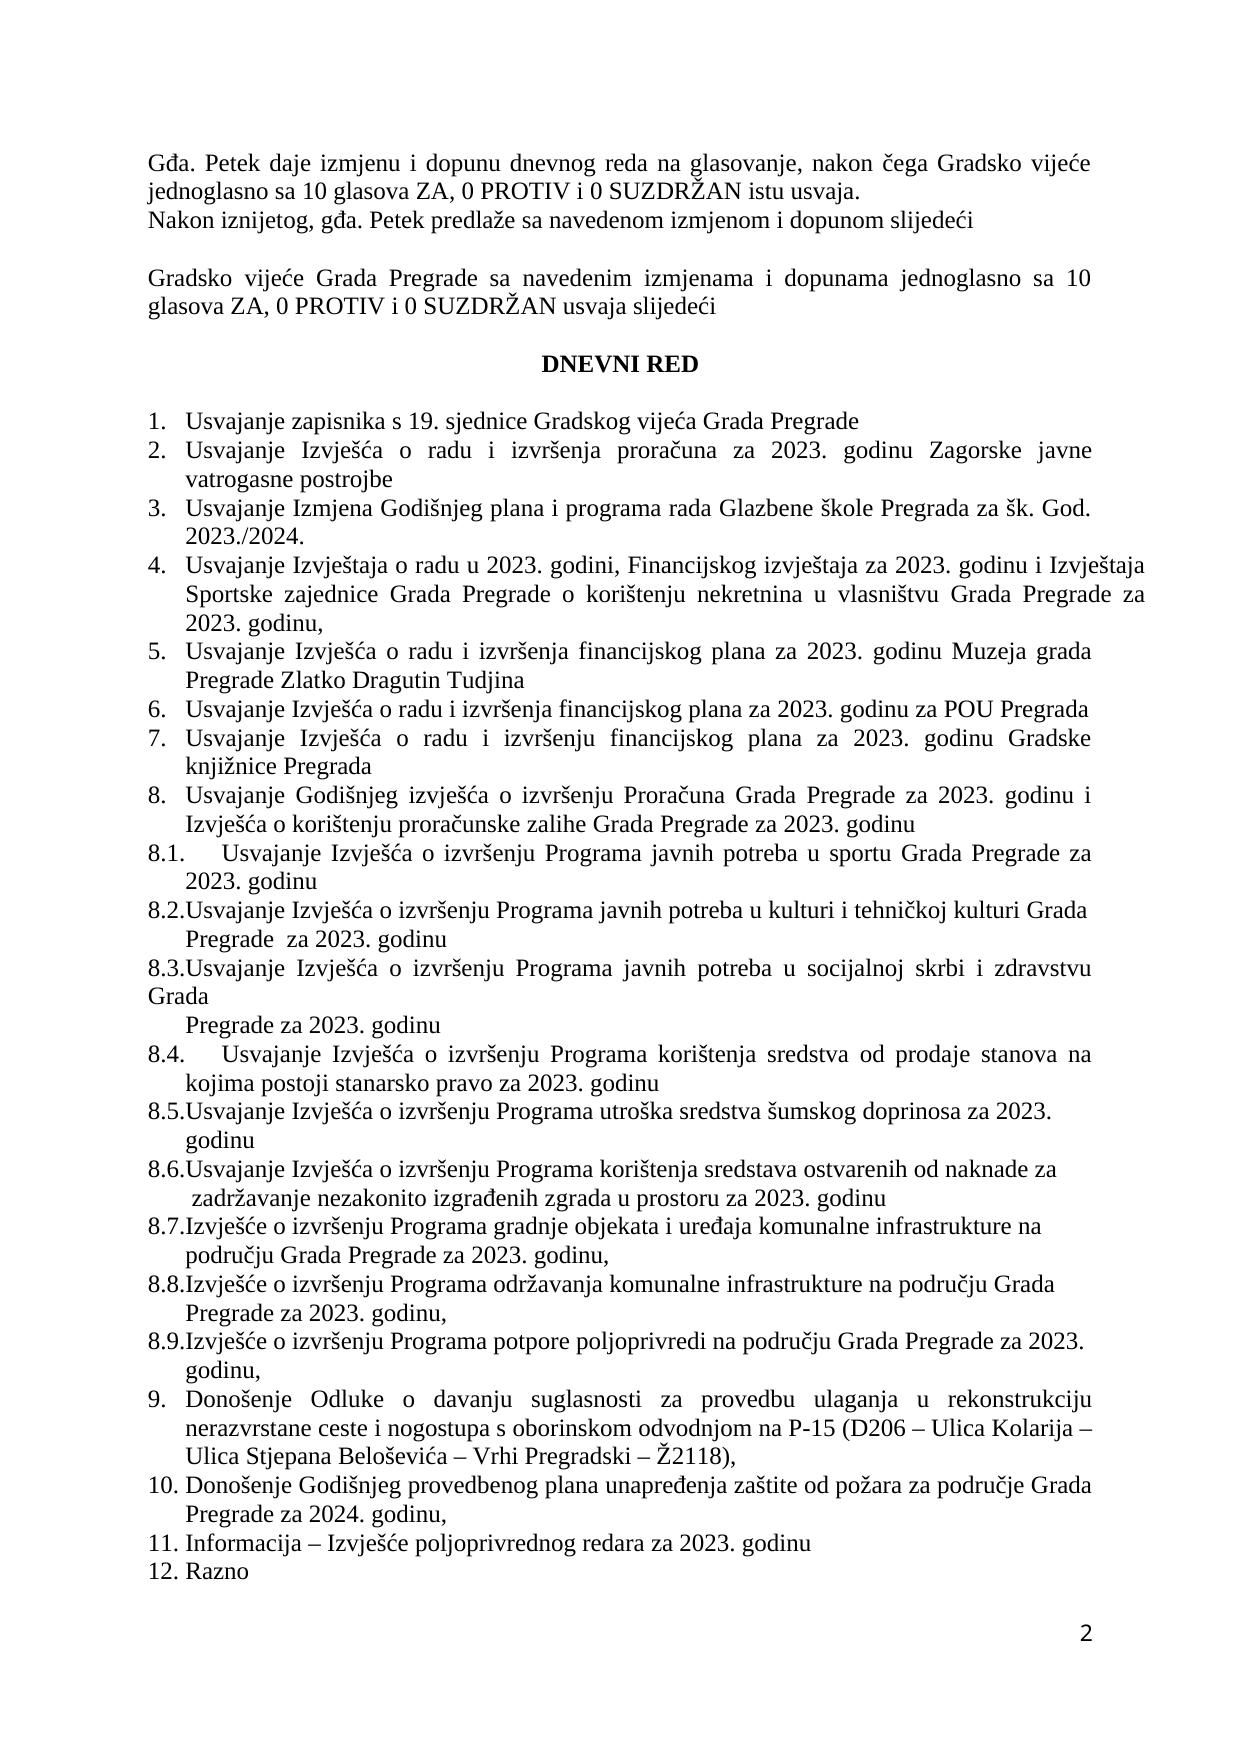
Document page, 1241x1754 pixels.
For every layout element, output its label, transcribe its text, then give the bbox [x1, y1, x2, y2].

text zadržavanje nezakonito izgrađenih zgrada u prostoru za 2023. godinu [148, 1183, 1092, 1211]
text 8.8.Izvješće o izvršenju Programa održavanja komunalne infrastrukture na području Grada [148, 1269, 1092, 1298]
list Usvajanje zapisnika s 19. sjednice Gradskog vijeća Grada Pregrade [148, 406, 1092, 435]
text Pregrade za 2023. godinu, [148, 1298, 1092, 1326]
list Usvajanje Godišnjeg izvješća o izvršenju Proračuna Grada Pregrade za 2023. godinu i Izvješća o korištenju proračunske zalihe Grada Pregrade za 2023. godinu [148, 780, 1092, 838]
text 8.3.Usvajanje Izvješća o izvršenju Programa javnih potreba u socijalnoj skrbi i zdravstvu Grada [148, 953, 1092, 1010]
list Usvajanje Izvješća o radu i izvršenja financijskog plana za 2023. godinu Muzeja grada Pregrade Zlatko Dragutin Tudjina [148, 636, 1092, 694]
text 8.5.Usvajanje Izvješća o izvršenju Programa utroška sredstva šumskog doprinosa za 2023. [148, 1096, 1092, 1125]
list Usvajanje Izvješća o radu i izvršenju financijskog plana za 2023. godinu Gradske knjižnice Pregrada [148, 723, 1092, 780]
list Usvajanje Izvješća o izvršenju Programa korištenja sredstva od prodaje stanova na kojima postoji stanarsko pravo za 2023. godinu [148, 1039, 1092, 1096]
text Pregrade za 2023. godinu [148, 1010, 1092, 1039]
list Donošenje Godišnjeg provedbenog plana unapređenja zaštite od požara za područje Grada Pregrade za 2024. godinu, [148, 1470, 1092, 1528]
text DNEVNI RED [148, 349, 1092, 378]
text 8.7.Izvješće o izvršenju Programa gradnje objekata i uređaja komunalne infrastrukture na [148, 1211, 1092, 1240]
list Donošenje Odluke o davanju suglasnosti za provedbu ulaganja u rekonstrukciju nerazvrstane ceste i nogostupa s oborinskom odvodnjom na P-15 (D206 – Ulica Kolarija – Ulica Stjepana Beloševića – Vrhi Pregradski – Ž2118), [148, 1384, 1092, 1470]
text godinu, [148, 1355, 1092, 1384]
list Informacija – Izvješće poljoprivrednog redara za 2023. godinu [148, 1528, 1092, 1556]
list Usvajanje Izmjena Godišnjeg plana i programa rada Glazbene škole Pregrada za šk. God. 2023./2024. [148, 493, 1092, 550]
list Razno [148, 1556, 1092, 1585]
text području Grada Pregrade za 2023. godinu, [148, 1240, 1092, 1269]
text Nakon iznijetog, gđa. Petek predlaže sa navedenom izmjenom i dopunom slijedeći [148, 205, 1092, 234]
text godinu [148, 1125, 1092, 1154]
list Usvajanje Izvješća o radu i izvršenja proračuna za 2023. godinu Zagorske javne vatrogasne postrojbe [148, 435, 1092, 493]
text Pregrade za 2023. godinu [148, 924, 1092, 953]
list Usvajanje Izvještaja o radu u 2023. godini, Financijskog izvještaja za 2023. godinu i Izvještaja Sportske zajednice Grada Pregrade o korištenju nekretnina u vlasništvu Grada Pregrade za 2023. godinu, [148, 550, 1146, 636]
text Gradsko vijeće Grada Pregrade sa navedenim izmjenama i dopunama jednoglasno sa 10 glasova ZA, 0 PROTIV i 0 SUZDRŽAN usvaja slijedeći [148, 263, 1092, 320]
text 8.9.Izvješće o izvršenju Programa potpore poljoprivredi na području Grada Pregrade za 2023. [148, 1326, 1092, 1355]
text 8.6.Usvajanje Izvješća o izvršenju Programa korištenja sredstava ostvarenih od naknade za [148, 1154, 1092, 1183]
text Gđa. Petek daje izmjenu i dopunu dnevnog reda na glasovanje, nakon čega Gradsko vijeće jednoglasno sa 10 glasova ZA, 0 PROTIV i 0 SUZDRŽAN istu usvaja. [148, 148, 1092, 205]
text 8.2.Usvajanje Izvješća o izvršenju Programa javnih potreba u kulturi i tehničkoj kulturi Grada [148, 895, 1092, 924]
list Usvajanje Izvješća o radu i izvršenja financijskog plana za 2023. godinu za POU Pregrada [148, 694, 1092, 723]
list Usvajanje Izvješća o izvršenju Programa javnih potreba u sportu Grada Pregrade za 2023. godinu [148, 838, 1092, 895]
